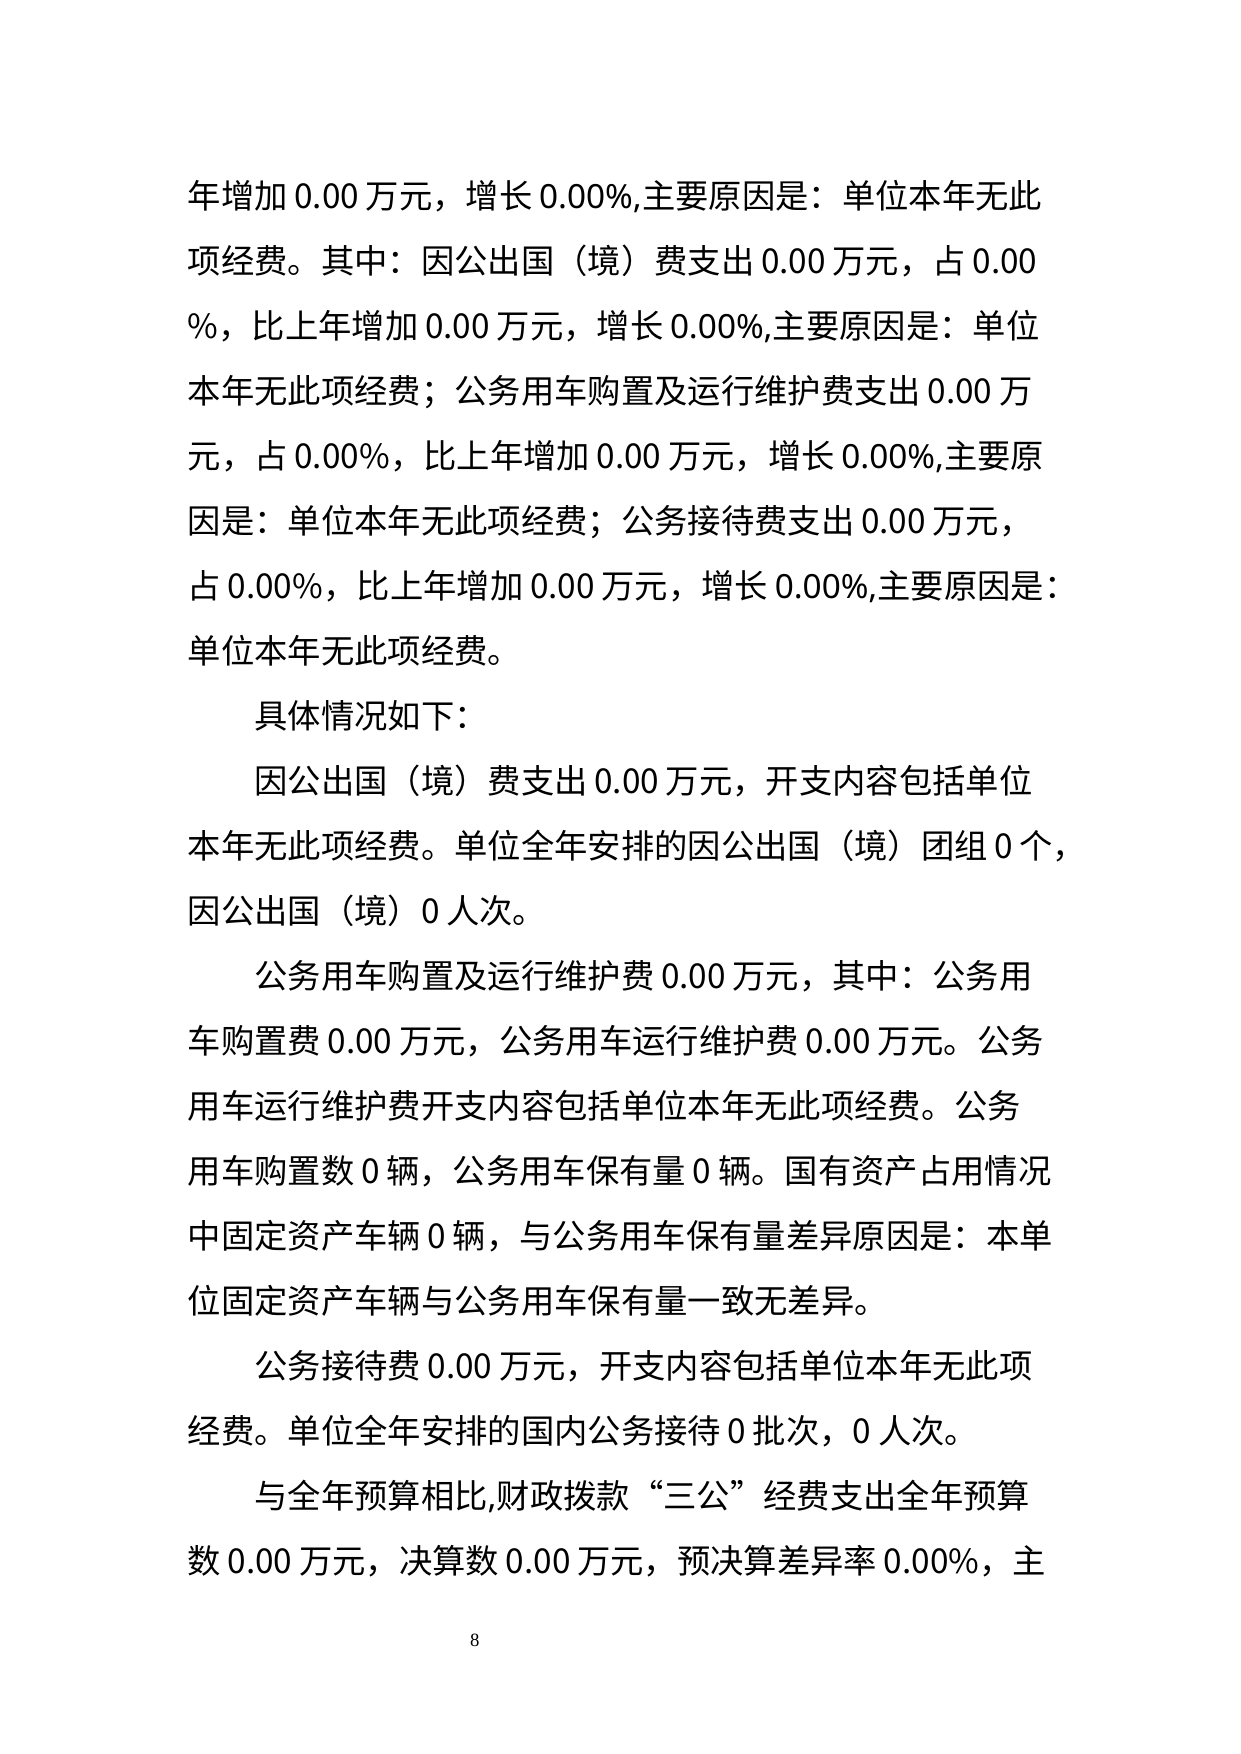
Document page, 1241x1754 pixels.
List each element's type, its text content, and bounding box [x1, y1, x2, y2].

text 因公出国（境）费支出0.00万元，开支内容包括单位本年无此项经费。单位全年安排的因公出国（境）团组0个，因公出国（境）0人次。 [187, 747, 1053, 942]
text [187, 1462, 1053, 1592]
text 公务用车购置及运行维护费0.00万元，其中：公务用车购置费0.00万元，公务用车运行维护费0.00万元。公务用车运行维护费开支内容包括单位本年无此项经费。公务用车购置数0辆，公务用车保有量0辆。国有资产占用情况中固定资产车辆0辆，与公务用车保有量差异原因是：本单位固定资产车辆与公务用车保有量一致无差异。 [187, 942, 1053, 1332]
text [187, 162, 1053, 682]
text 公务接待费0.00万元，开支内容包括单位本年无此项经费。单位全年安排的国内公务接待0批次，0人次。 [187, 1332, 1053, 1462]
text 具体情况如下： [187, 682, 1053, 747]
